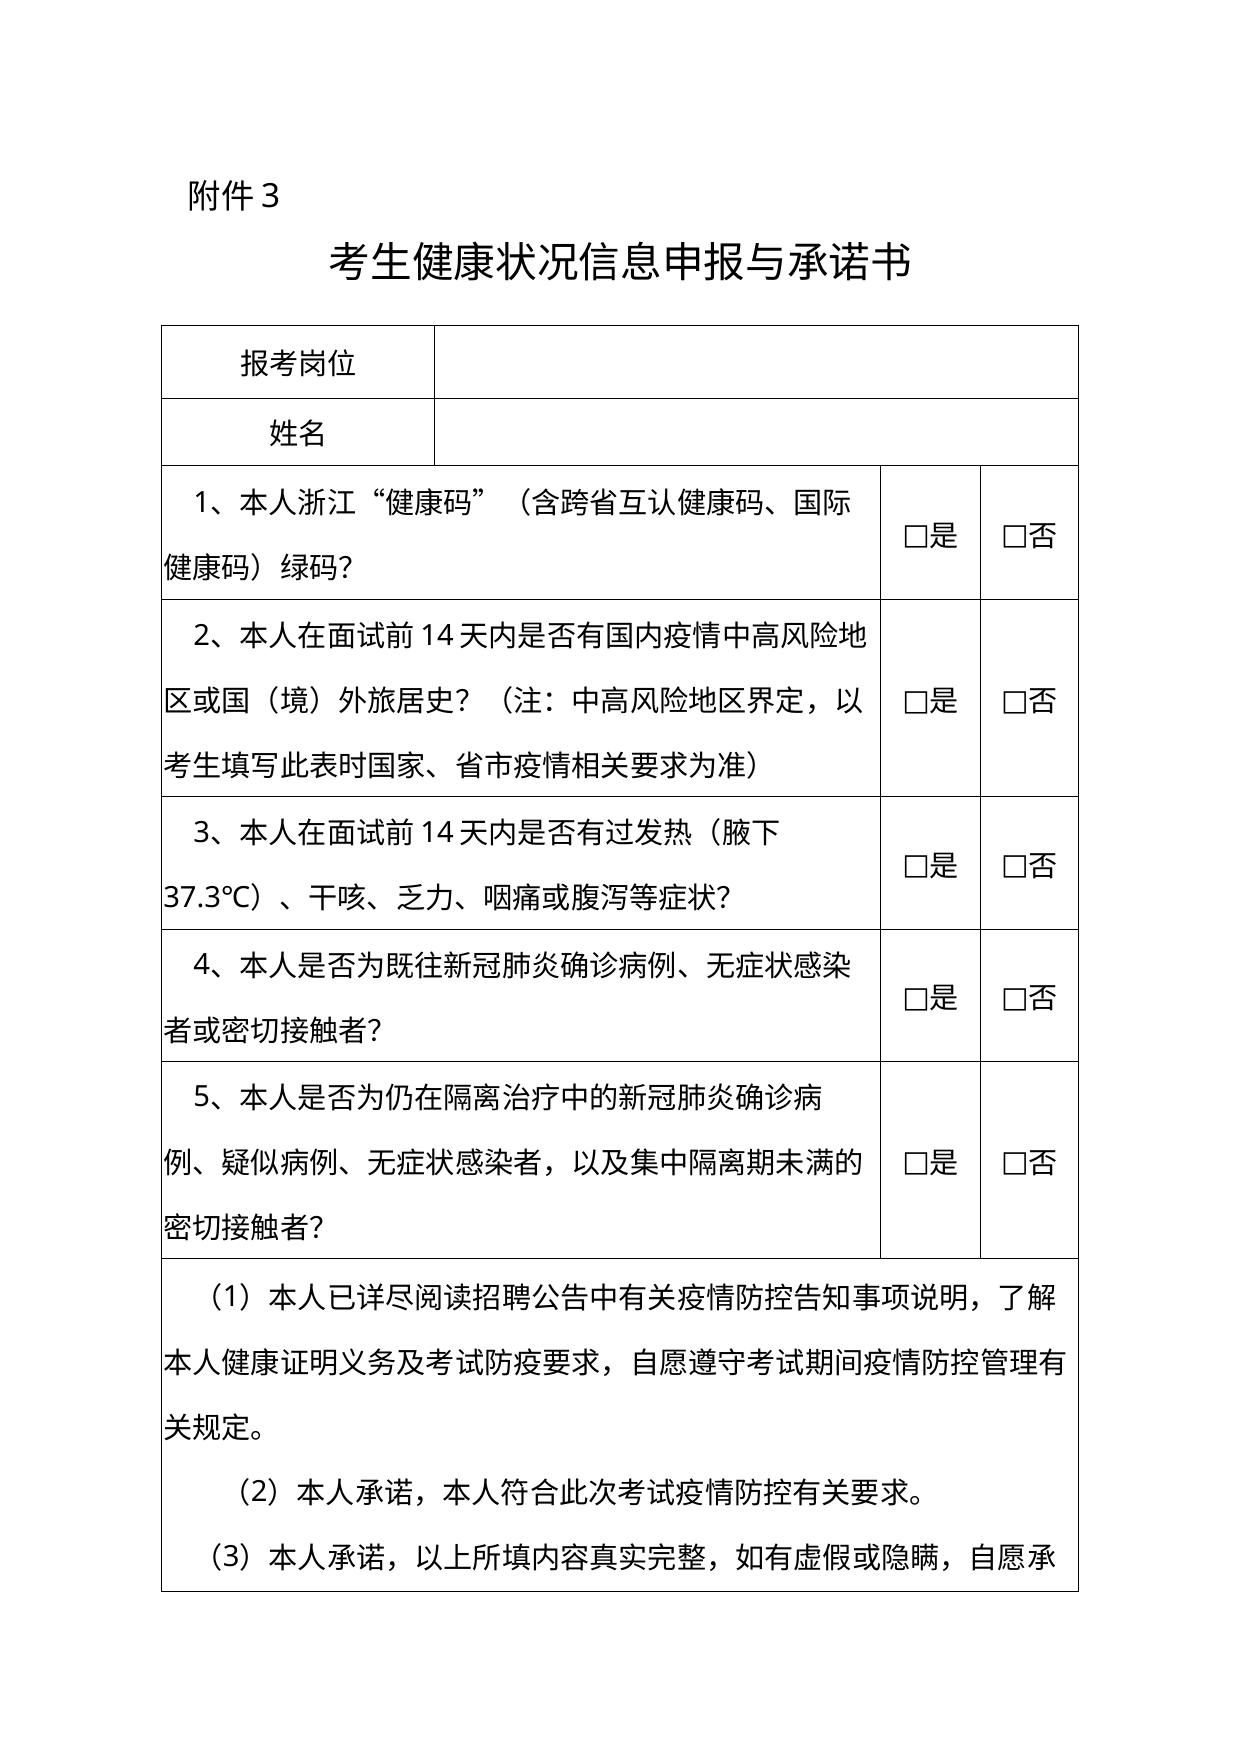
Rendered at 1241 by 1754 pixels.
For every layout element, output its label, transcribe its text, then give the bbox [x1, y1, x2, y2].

table_header [435, 326, 1078, 397]
text 考生健康状况信息申报与承诺书 [187, 227, 1053, 292]
table_cell □是 [881, 466, 980, 599]
table_cell 3、本人在面试前14天内是否有过发热（腋下37.3℃）、干咳、乏力、咽痛或腹泻等症状？ [162, 797, 880, 928]
table_cell □否 [981, 797, 1078, 928]
table_cell □否 [981, 930, 1078, 1061]
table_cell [162, 1259, 1078, 1591]
table_cell □是 [881, 1062, 980, 1258]
table_cell □是 [881, 600, 980, 796]
table_cell □是 [881, 797, 980, 928]
table_cell 5、本人是否为仍在隔离治疗中的新冠肺炎确诊病例、疑似病例、无症状感染者，以及集中隔离期未满的密切接触者？ [162, 1062, 880, 1258]
table_cell [435, 399, 1078, 465]
table_cell 2、本人在面试前14天内是否有国内疫情中高风险地区或国（境）外旅居史？（注：中高风险地区界定，以考生填写此表时国家、省市疫情相关要求为准） [162, 600, 880, 796]
table_cell 1、本人浙江“健康码”（含跨省互认健康码、国际健康码）绿码？ [162, 466, 880, 599]
table_cell 姓名 [162, 399, 434, 465]
table_cell 4、本人是否为既往新冠肺炎确诊病例、无症状感染者或密切接触者？ [162, 930, 880, 1061]
table_cell □否 [981, 1062, 1078, 1258]
table_cell □否 [981, 600, 1078, 796]
table_cell □是 [881, 930, 980, 1061]
table_header 报考岗位 [162, 326, 434, 397]
text 附件3 [187, 162, 1053, 227]
table_cell □否 [981, 466, 1078, 599]
